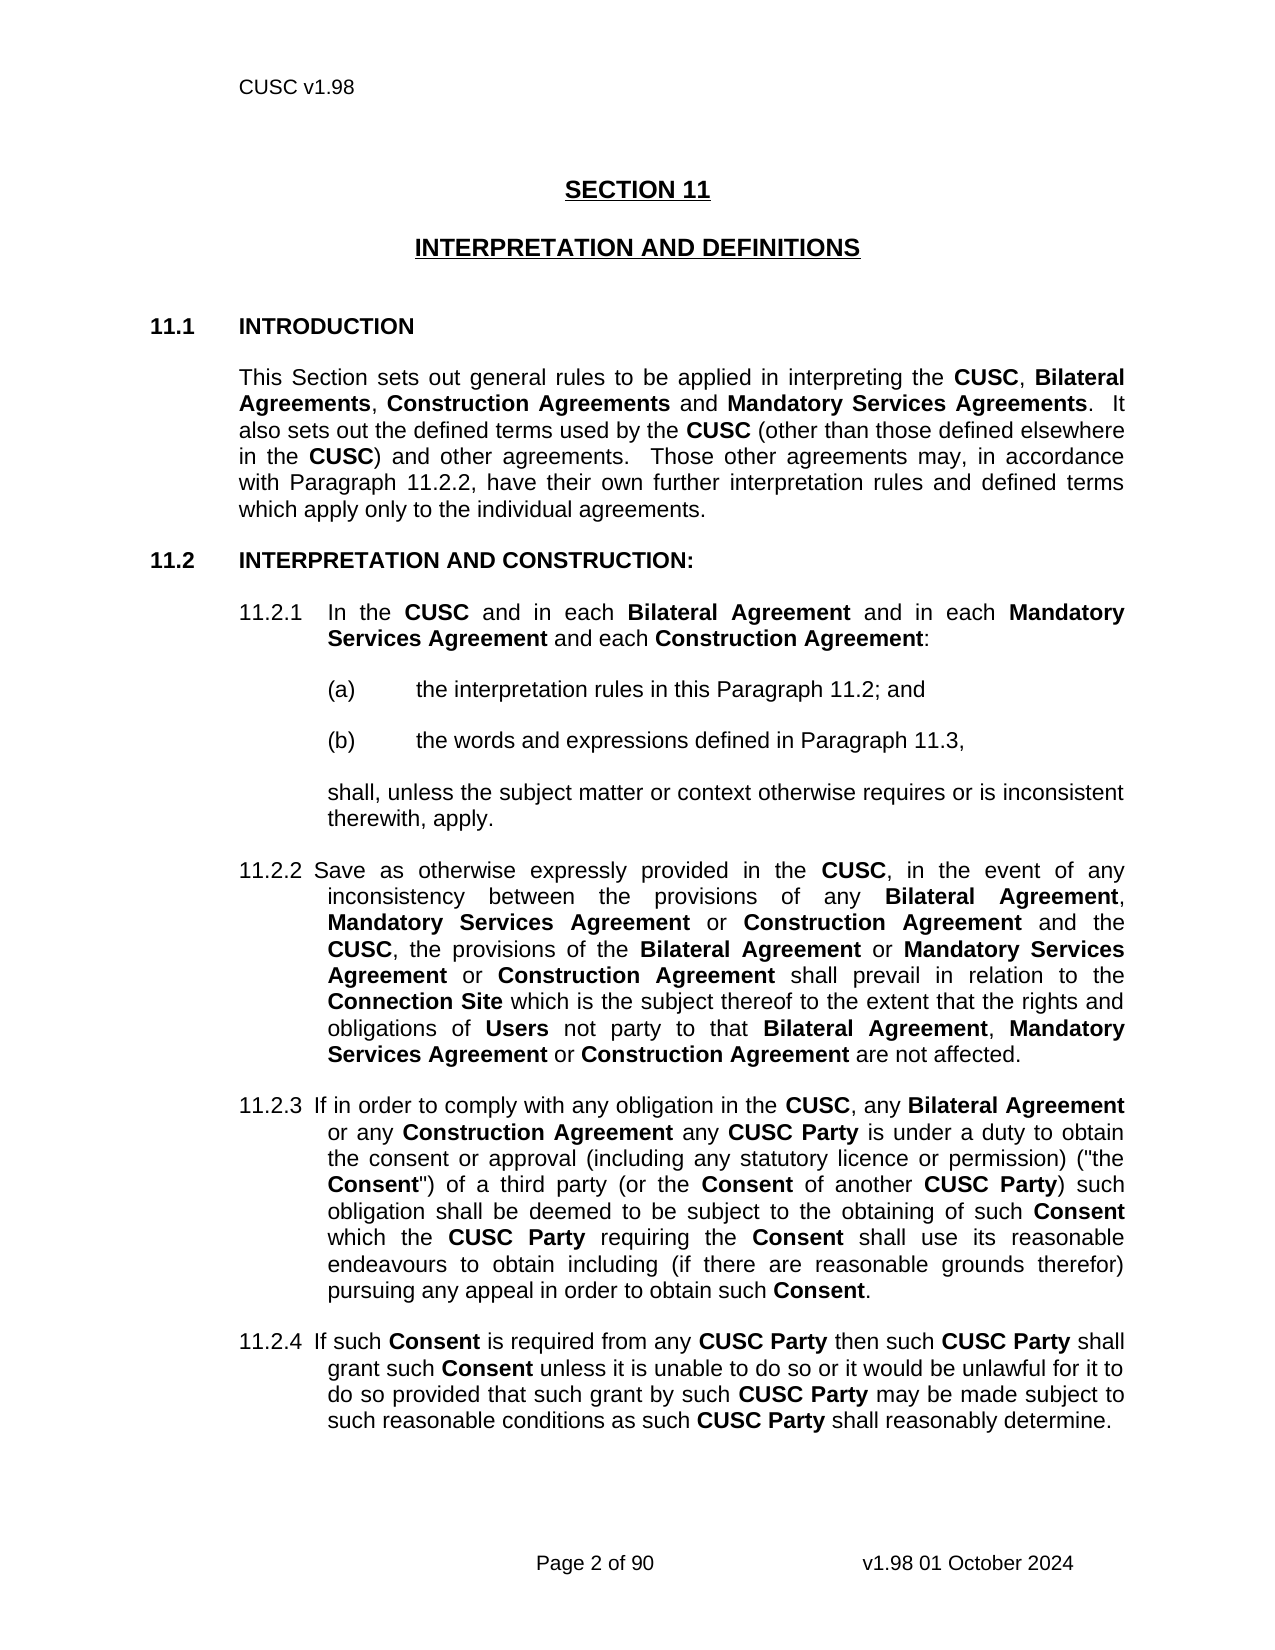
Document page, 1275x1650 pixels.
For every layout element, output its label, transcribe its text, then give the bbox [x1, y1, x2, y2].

subtitle 11.1 INTRODUCTION [150, 313, 1125, 339]
subtitle 11.2 INTERPRETATION AND CONSTRUCTION: [150, 547, 1125, 573]
text shall, unless the subject matter or context otherwise requires or is inconsistent therewith, apply. [327, 779, 1125, 832]
subtitle 11.2.1 In the CUSC and in each Bilateral Agreement and in each Mandatory Services Agreement and each Construction Agreement: [239, 598, 1125, 651]
subtitle Save as otherwise expressly provided in the CUSC, in the event of any inconsistency between the provisions of any Bilateral Agreement, Mandatory Services Agreement or Construction Agreement and the CUSC, the provisions of the Bilateral Agreement or Mandatory Services Agreement or Construction Agreement shall prevail in relation to the Connection Site which is the subject thereof to the extent that the rights and obligations of Users not party to that Bilateral Agreement, Mandatory Services Agreement or Construction Agreement are not affected. [238, 857, 1125, 1067]
text This Section sets out general rules to be applied in interpreting the CUSC, Bilateral Agreements, Construction Agreements and Mandatory Services Agreements. It also sets out the defined terms used by the CUSC (other than those defined elsewhere in the CUSC) and other agreements. Those other agreements may, in accordance with Paragraph 11.2.2, have their own further interpretation rules and defined terms which apply only to the individual agreements. [239, 364, 1125, 522]
subtitle SECTION 11 INTERPRETATION AND DEFINITIONS [150, 175, 1125, 261]
subtitle If in order to comply with any obligation in the CUSC, any Bilateral Agreement or any Construction Agreement any CUSC Party is under a duty to obtain the consent or approval (including any statutory licence or permission) ("the Consent") of a third party (or the Consent of another CUSC Party) such obligation shall be deemed to be subject to the obtaining of such Consent which the CUSC Party requiring the Consent shall use its reasonable endeavours to obtain including (if there are reasonable grounds therefor) pursuing any appeal in order to obtain such Consent. [238, 1092, 1125, 1303]
subtitle If such Consent is required from any CUSC Party then such CUSC Party shall grant such Consent unless it is unable to do so or it would be unlawful for it to do so provided that such grant by such CUSC Party may be made subject to such reasonable conditions as such CUSC Party shall reasonably determine. [238, 1328, 1125, 1434]
subtitle the words and expressions defined in Paragraph 11.3, [327, 727, 1125, 754]
subtitle the interpretation rules in this Paragraph 11.2; and [327, 676, 1125, 702]
